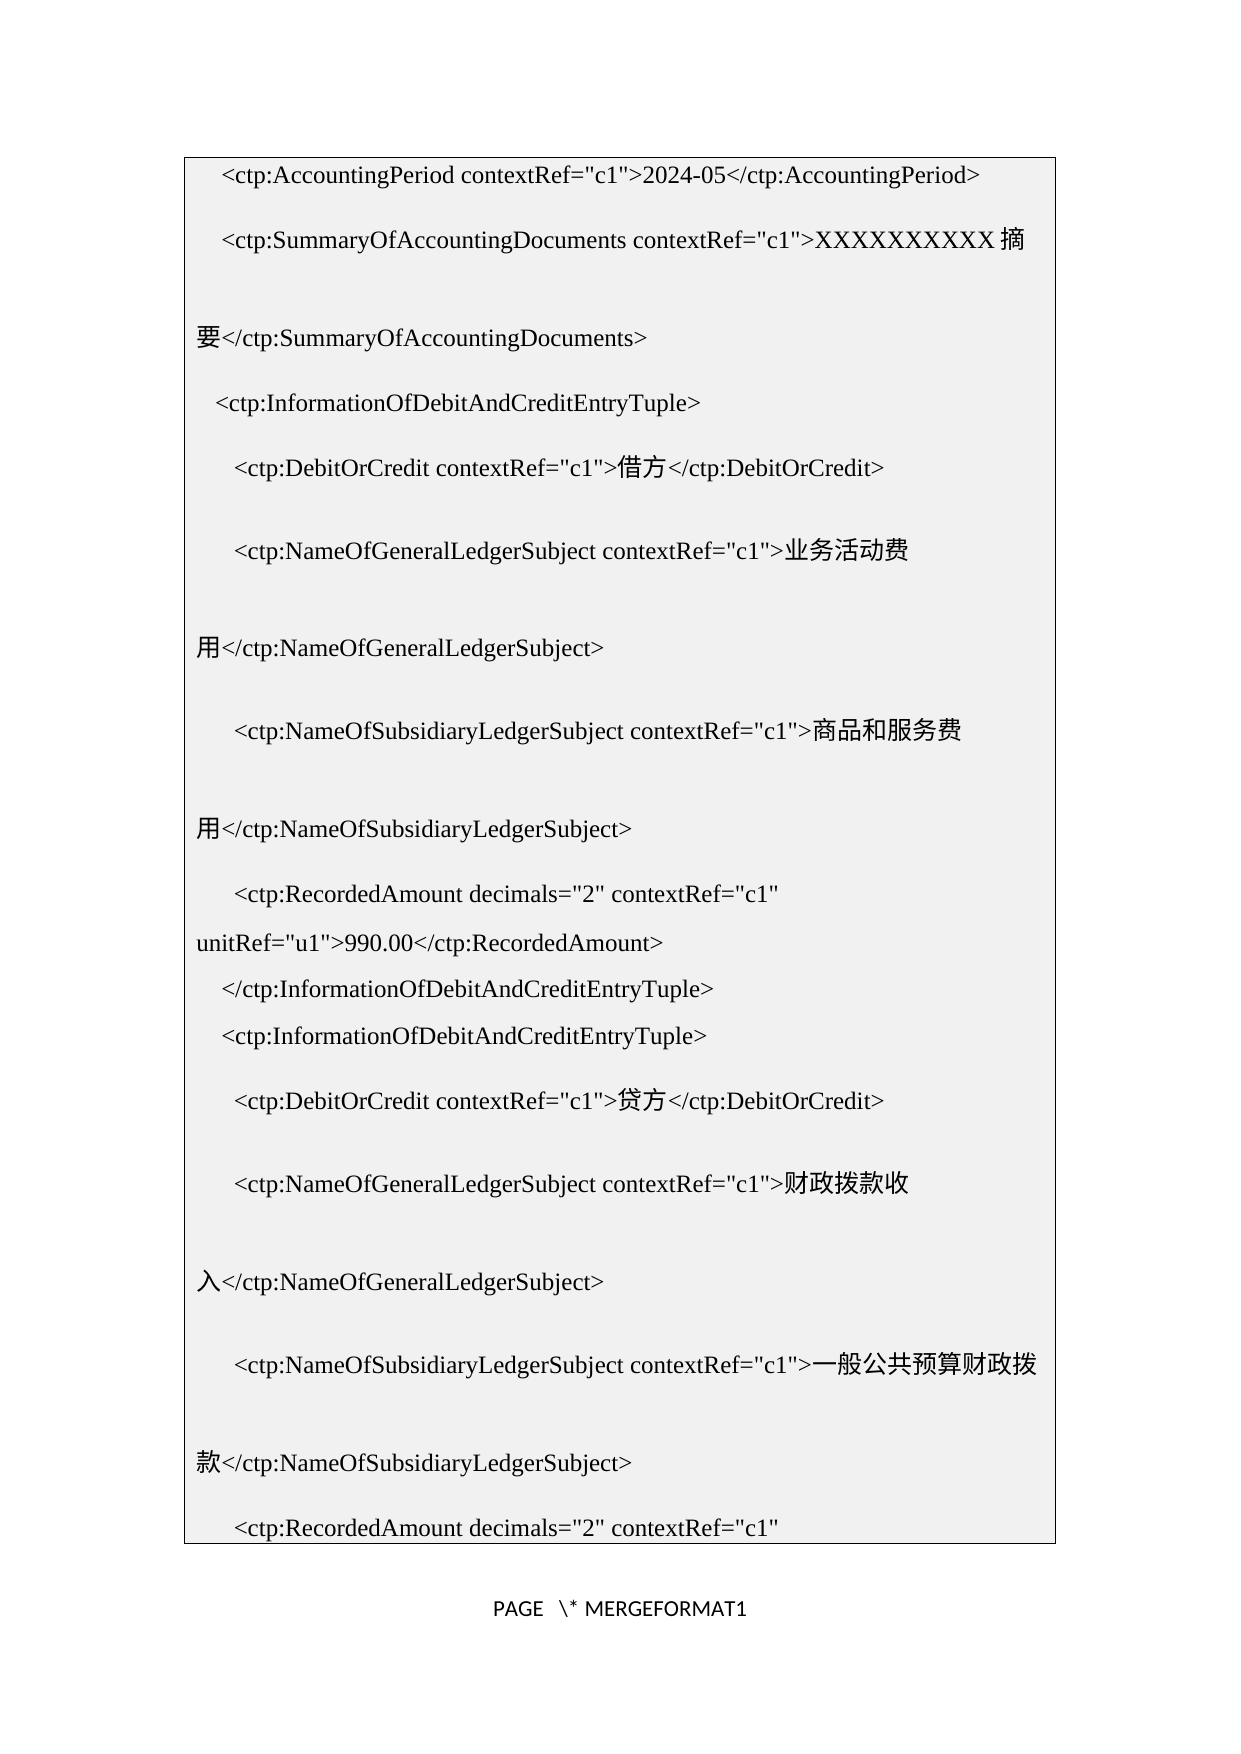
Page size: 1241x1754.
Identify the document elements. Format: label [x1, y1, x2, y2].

table_header [185, 158, 1055, 1543]
